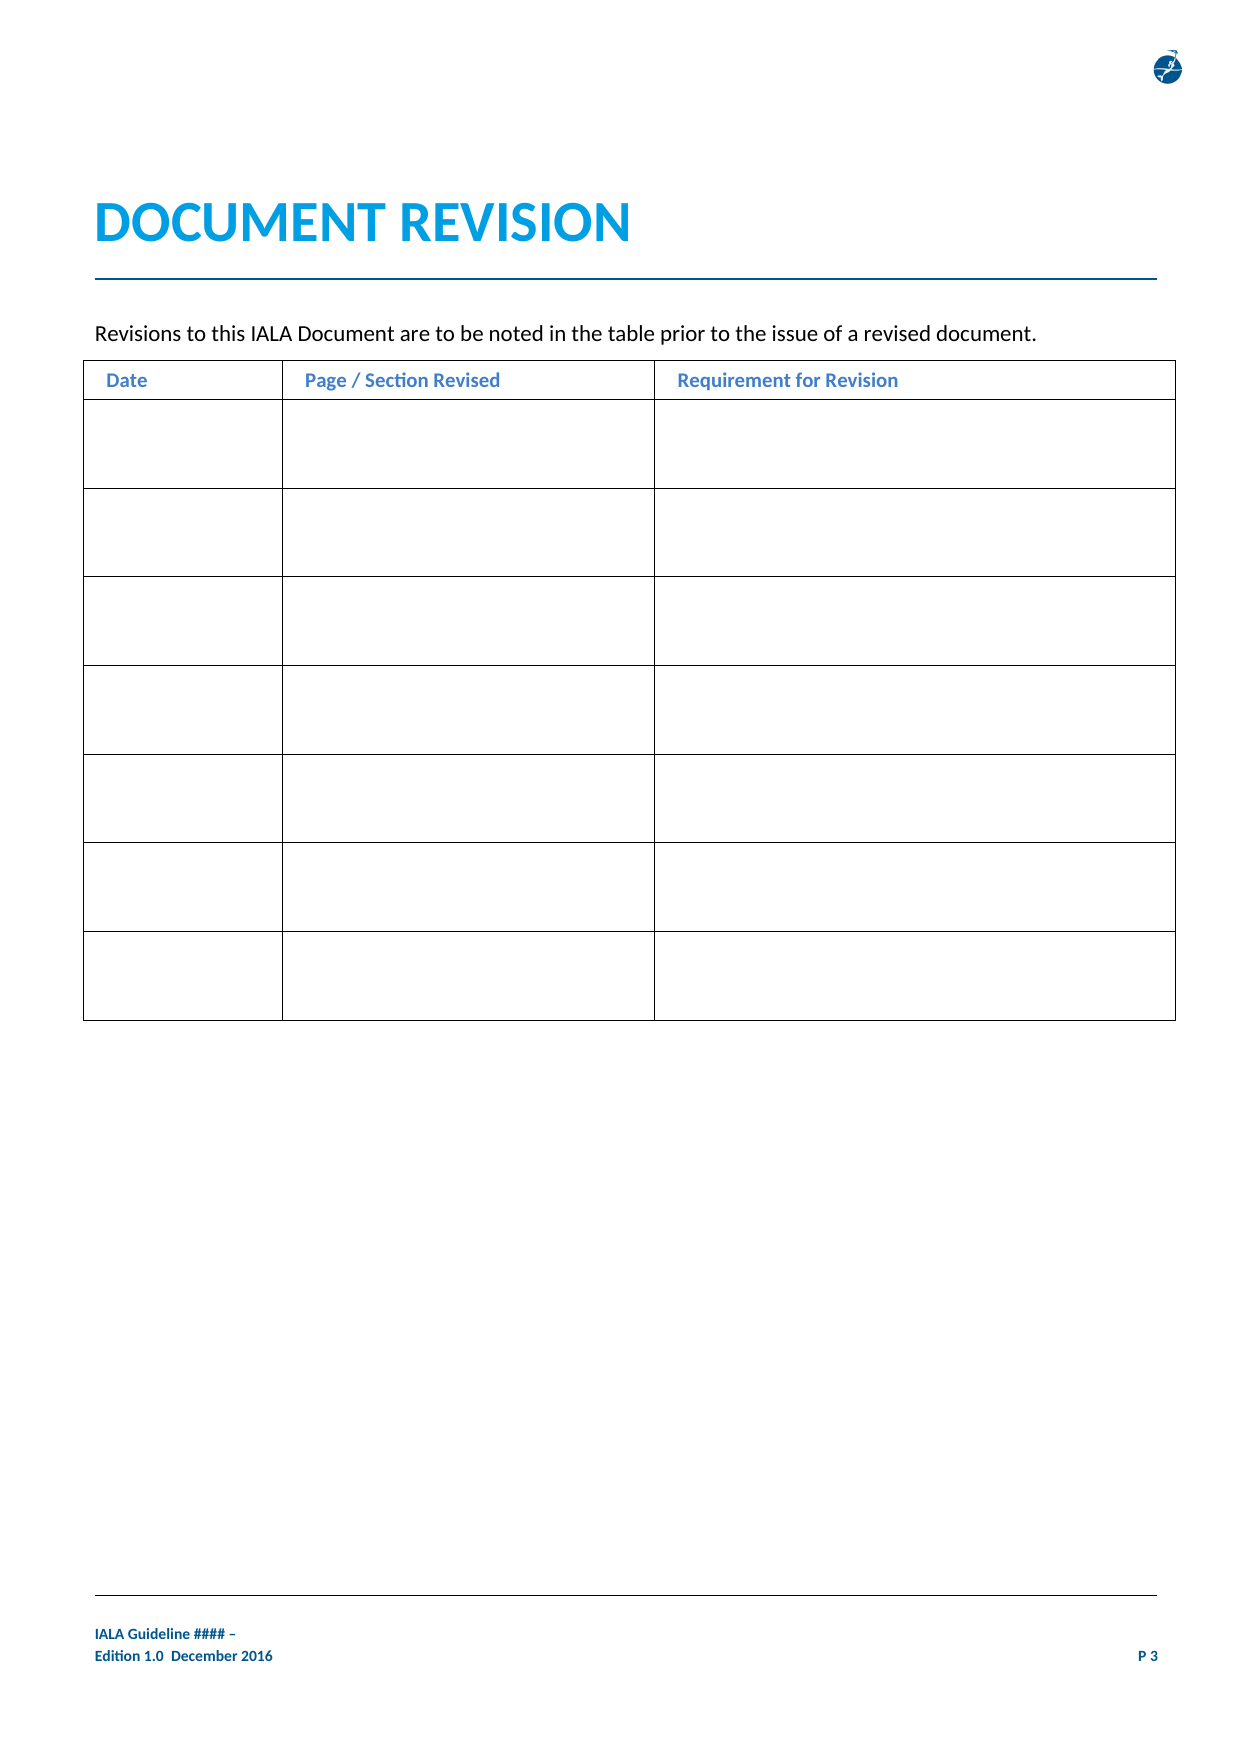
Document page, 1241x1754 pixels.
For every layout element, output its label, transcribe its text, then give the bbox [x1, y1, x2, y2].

table_cell [283, 755, 654, 842]
table_cell [655, 400, 1175, 488]
table_cell [283, 577, 654, 665]
table_cell [655, 755, 1175, 842]
table_cell [655, 843, 1175, 931]
table_cell [283, 400, 654, 488]
table_cell [283, 932, 654, 1019]
table_cell [84, 489, 282, 576]
table_cell [84, 755, 282, 842]
table_cell [84, 577, 282, 665]
text Revisions to this IALA Document are to be noted in the table prior to the issue of a revised document. [94, 319, 1157, 347]
table_cell [84, 400, 282, 488]
table_cell [283, 666, 654, 753]
table_header Date [84, 361, 282, 399]
table_header Requirement for Revision [655, 361, 1175, 399]
table_cell [655, 932, 1175, 1019]
table_cell [283, 843, 654, 931]
table_cell [283, 489, 654, 576]
table_cell [655, 489, 1175, 576]
picture [1122, 0, 1241, 119]
table_header Page / Section Revised [283, 361, 654, 399]
table_cell [84, 666, 282, 753]
table_cell [84, 843, 282, 931]
table_cell [655, 577, 1175, 665]
table_cell [84, 932, 282, 1019]
table_cell [655, 666, 1175, 753]
